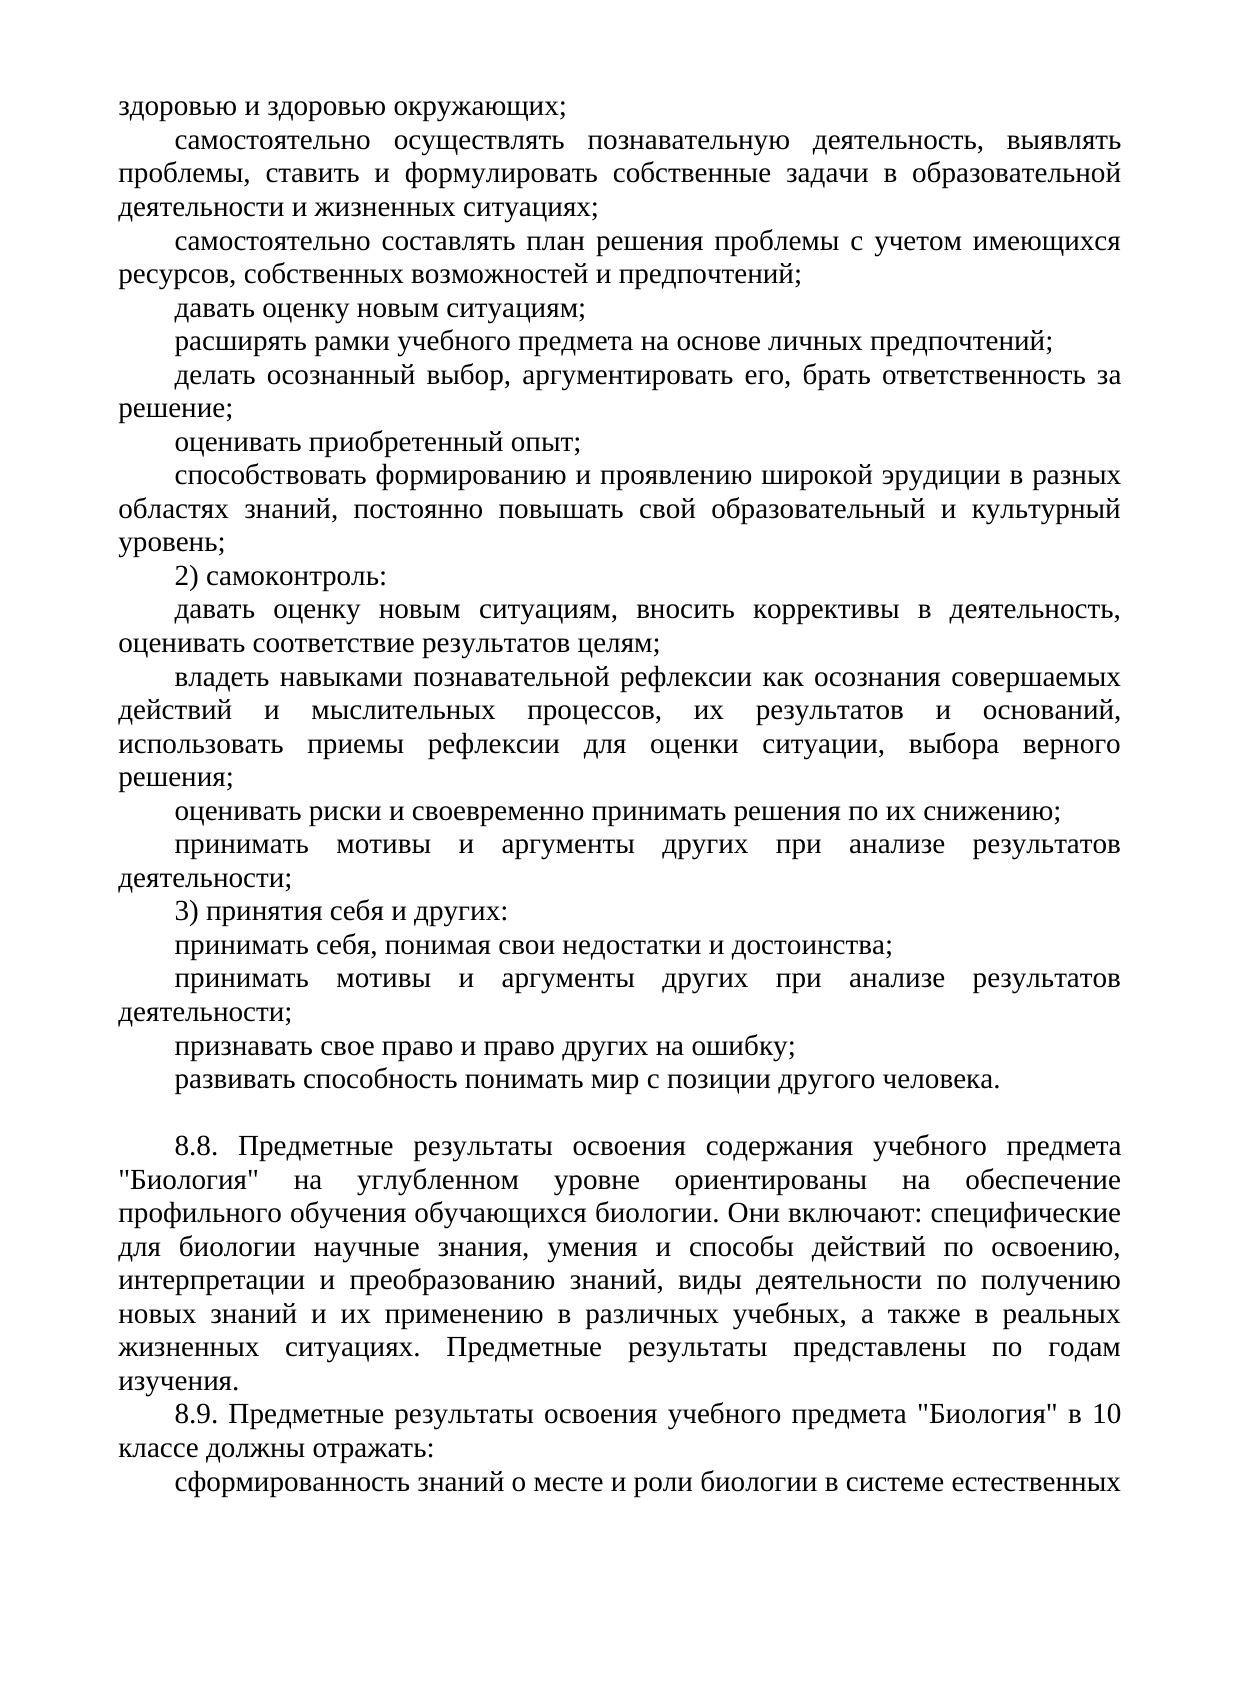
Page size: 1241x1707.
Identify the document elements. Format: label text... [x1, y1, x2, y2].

text принимать себя, понимая свои недостатки и достоинства; [118, 927, 1122, 961]
text делать осознанный выбор, аргументировать его, брать ответственность за решение; [118, 357, 1122, 424]
text 3) принятия себя и других: [118, 893, 1122, 927]
text развивать способность понимать мир с позиции другого человека. [118, 1061, 1122, 1095]
text самостоятельно осуществлять познавательную деятельность, выявлять проблемы, ставить и формулировать собственные задачи в образовательной деятельности и жизненных ситуациях; [118, 122, 1122, 223]
text оценивать риски и своевременно принимать решения по их снижению; [118, 793, 1122, 826]
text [118, 88, 1122, 122]
text давать оценку новым ситуациям; [118, 290, 1122, 323]
text самостоятельно составлять план решения проблемы с учетом имеющихся ресурсов, собственных возможностей и предпочтений; [118, 223, 1122, 290]
text расширять рамки учебного предмета на основе личных предпочтений; [118, 323, 1122, 357]
text 8.9. Предметные результаты освоения учебного предмета "Биология" в 10 классе должны отражать: [118, 1397, 1122, 1464]
text признавать свое право и право других на ошибку; [118, 1028, 1122, 1061]
text способствовать формированию и проявлению широкой эрудиции в разных областях знаний, постоянно повышать свой образовательный и культурный уровень; [118, 457, 1122, 558]
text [118, 1464, 1122, 1497]
text владеть навыками познавательной рефлексии как осознания совершаемых действий и мыслительных процессов, их результатов и оснований, использовать приемы рефлексии для оценки ситуации, выбора верного решения; [118, 659, 1122, 793]
text давать оценку новым ситуациям, вносить коррективы в деятельность, оценивать соответствие результатов целям; [118, 592, 1122, 659]
text оценивать приобретенный опыт; [118, 424, 1122, 457]
text принимать мотивы и аргументы других при анализе результатов деятельности; [118, 961, 1122, 1028]
text 8.8. Предметные результаты освоения содержания учебного предмета "Биология" на углубленном уровне ориентированы на обеспечение профильного обучения обучающихся биологии. Они включают: специфические для биологии научные знания, умения и способы действий по освоению, интерпретации и преобразованию знаний, виды деятельности по получению новых знаний и их применению в различных учебных, а также в реальных жизненных ситуациях. Предметные результаты представлены по годам изучения. [118, 1128, 1122, 1397]
text принимать мотивы и аргументы других при анализе результатов деятельности; [118, 826, 1122, 893]
text 2) самоконтроль: [118, 558, 1122, 592]
